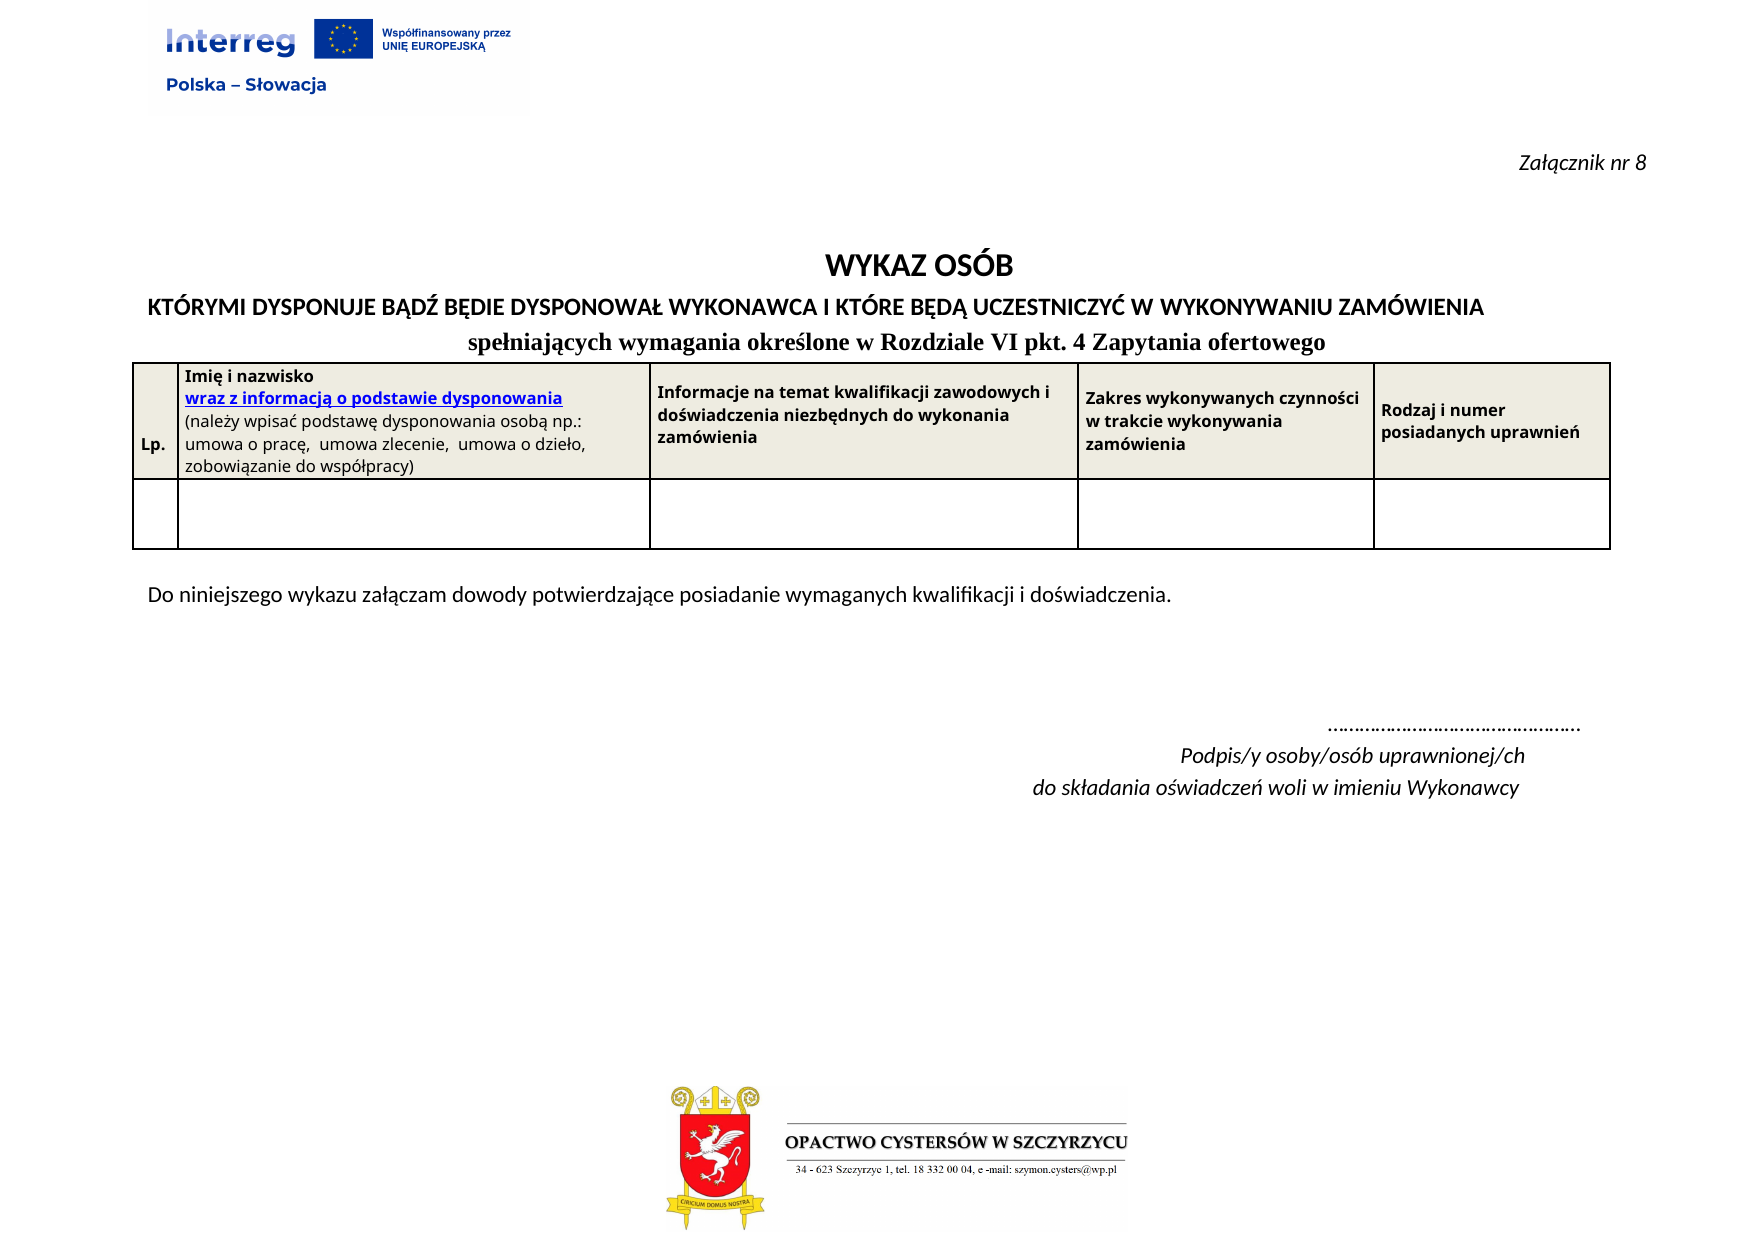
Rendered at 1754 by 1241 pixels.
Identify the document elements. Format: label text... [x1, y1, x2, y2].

table_header Rodzaj i numer posiadanych uprawnień [1375, 364, 1609, 478]
table_header Imię i nazwisko wraz z informacją o podstawie dysponowania (należy wpisać podstawę dysponowania osobą np.: umowa o pracę, umowa zlecenie, umowa o dzieło, zobowiązanie do współpracy) [179, 364, 649, 478]
table_cell [134, 480, 177, 548]
text spełniających wymagania określone w Rozdziale VI pkt. 4 Zapytania ofertowego [148, 327, 1646, 356]
table_cell [651, 480, 1077, 548]
text KTÓRYMI DYSPONUJE BĄDŹ BĘDIE DYSPONOWAŁ WYKONAWCA I KTÓRE BĘDĄ UCZESTNICZYĆ W WYKONYWANIU ZAMÓWIENIA [148, 291, 1646, 321]
picture [665, 1086, 1129, 1232]
text WYKAZ OSÓB [192, 244, 1646, 285]
picture [147, 0, 530, 116]
text ………………………………………… [650, 709, 1646, 737]
table_cell [179, 480, 649, 548]
table_header Zakres wykonywanych czynności w trakcie wykonywania zamówienia [1079, 364, 1373, 478]
text Do niniejszego wykazu załączam dowody potwierdzające posiadanie wymaganych kwalifikacji i doświadczenia. [148, 580, 1646, 608]
table_cell [1079, 480, 1373, 548]
text Załącznik nr 8 [192, 148, 1646, 176]
text Podpis/y osoby/osób uprawnionej/ch do składania oświadczeń woli w imieniu Wykonawcy [664, 741, 1646, 801]
table_header Lp. [134, 364, 177, 478]
table_cell [1375, 480, 1609, 548]
table_header Informacje na temat kwalifikacji zawodowych i doświadczenia niezbędnych do wykonania zamówienia [651, 364, 1077, 478]
